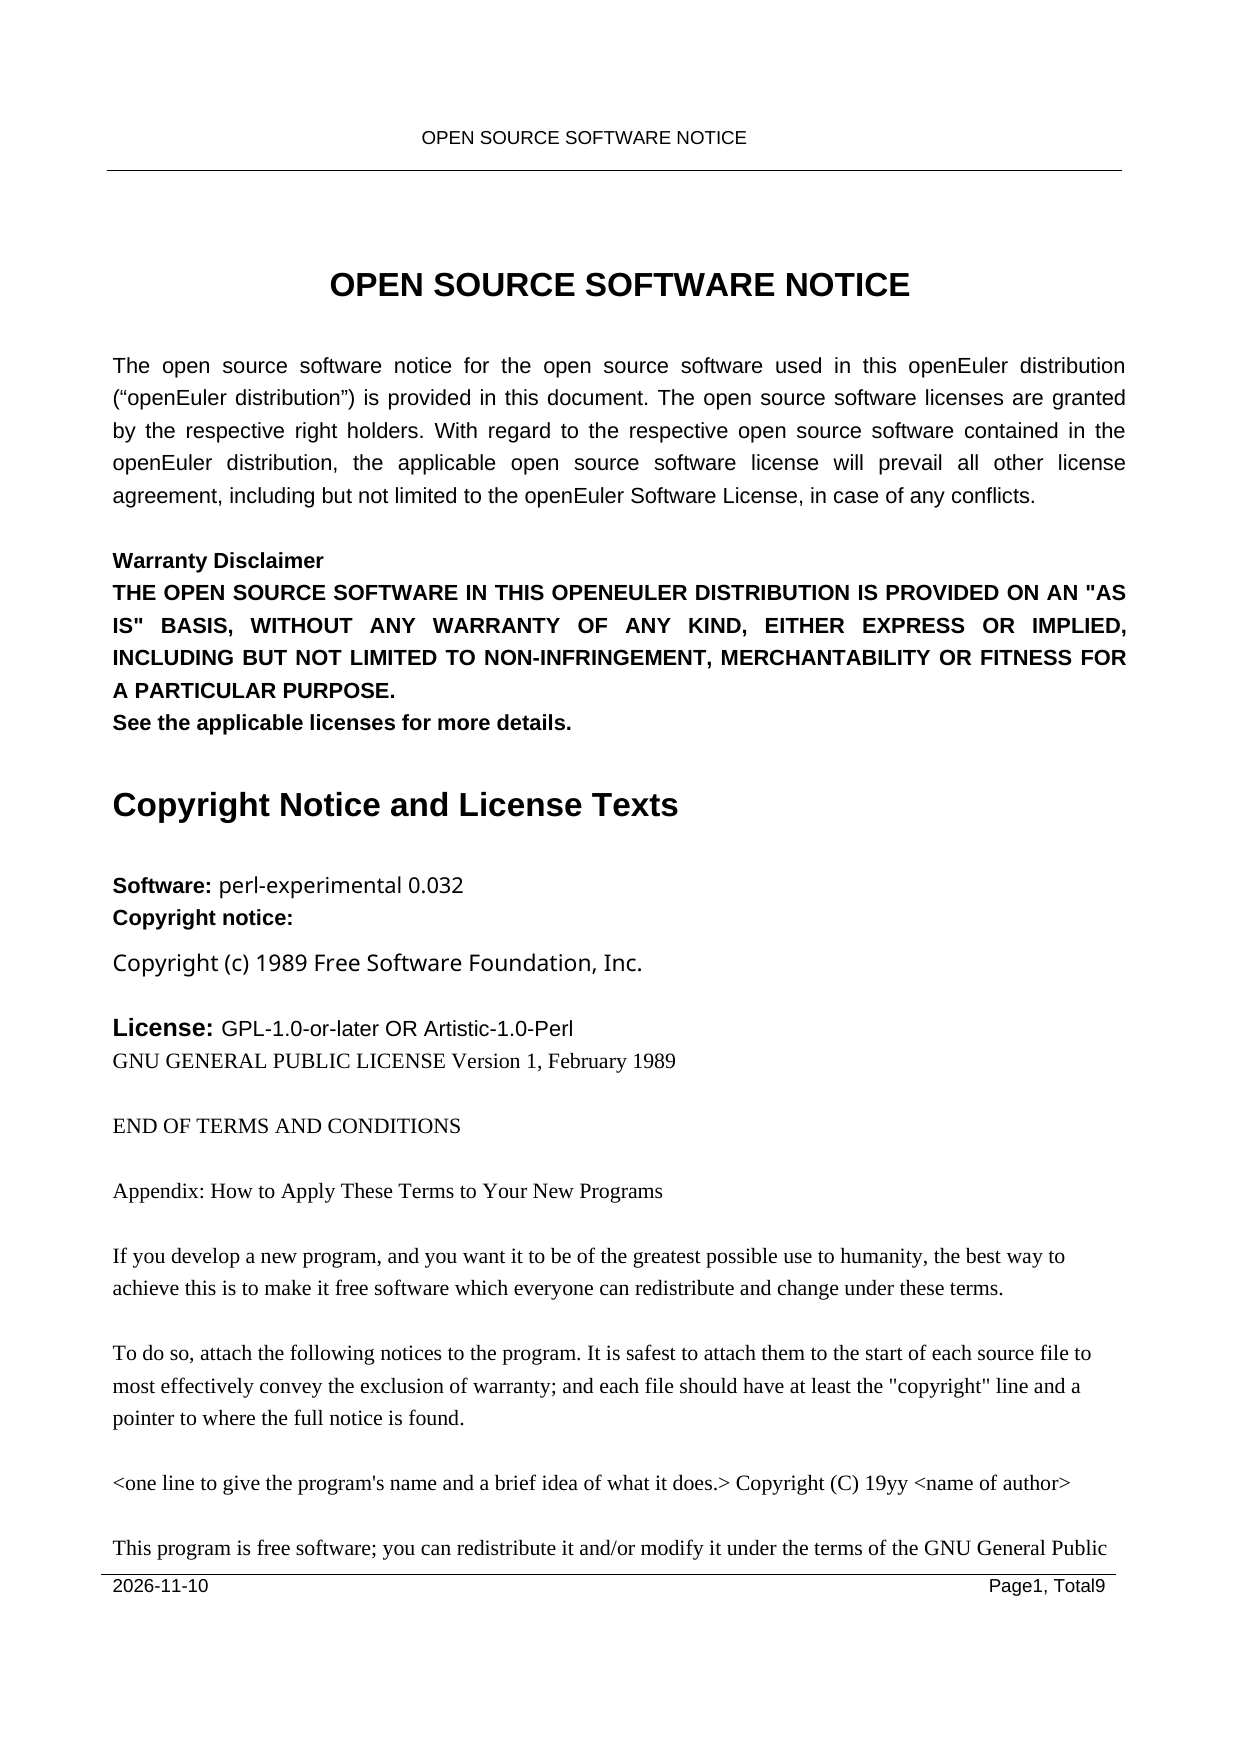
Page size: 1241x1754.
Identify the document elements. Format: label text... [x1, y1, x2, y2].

text Copyright Notice and License Texts [112, 771, 1128, 836]
title Software: perl-experimental 0.032 [112, 869, 1128, 901]
text THE OPEN SOURCE SOFTWARE IN THIS OPENEULER DISTRIBUTION IS PROVIDED ON AN "AS IS" BASIS, WITHOUT ANY WARRANTY OF ANY KIND, EITHER EXPRESS OR IMPLIED, INCLUDING BUT NOT LIMITED TO NON-INFRINGEMENT, MERCHANTABILITY OR FITNESS FOR A PARTICULAR PURPOSE. See the applicable licenses for more details. [112, 576, 1128, 739]
text OPEN SOURCE SOFTWARE NOTICE [112, 251, 1128, 316]
text The open source software notice for the open source software used in this openEuler distribution (“openEuler distribution”) is provided in this document. The open source software licenses are granted by the respective right holders. With regard to the respective open source software contained in the openEuler distribution, the applicable open source software license will prevail all other license agreement, including but not limited to the openEuler Software License, in case of any conflicts. [112, 349, 1128, 511]
text Warranty Disclaimer [112, 544, 1128, 576]
text Copyright notice: [112, 901, 1128, 934]
text Copyright (c) 1989 Free Software Foundation, Inc. [112, 947, 1128, 1012]
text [112, 1044, 1128, 1564]
text License: GPL-1.0-or-later OR Artistic-1.0-Perl [112, 1012, 1128, 1044]
